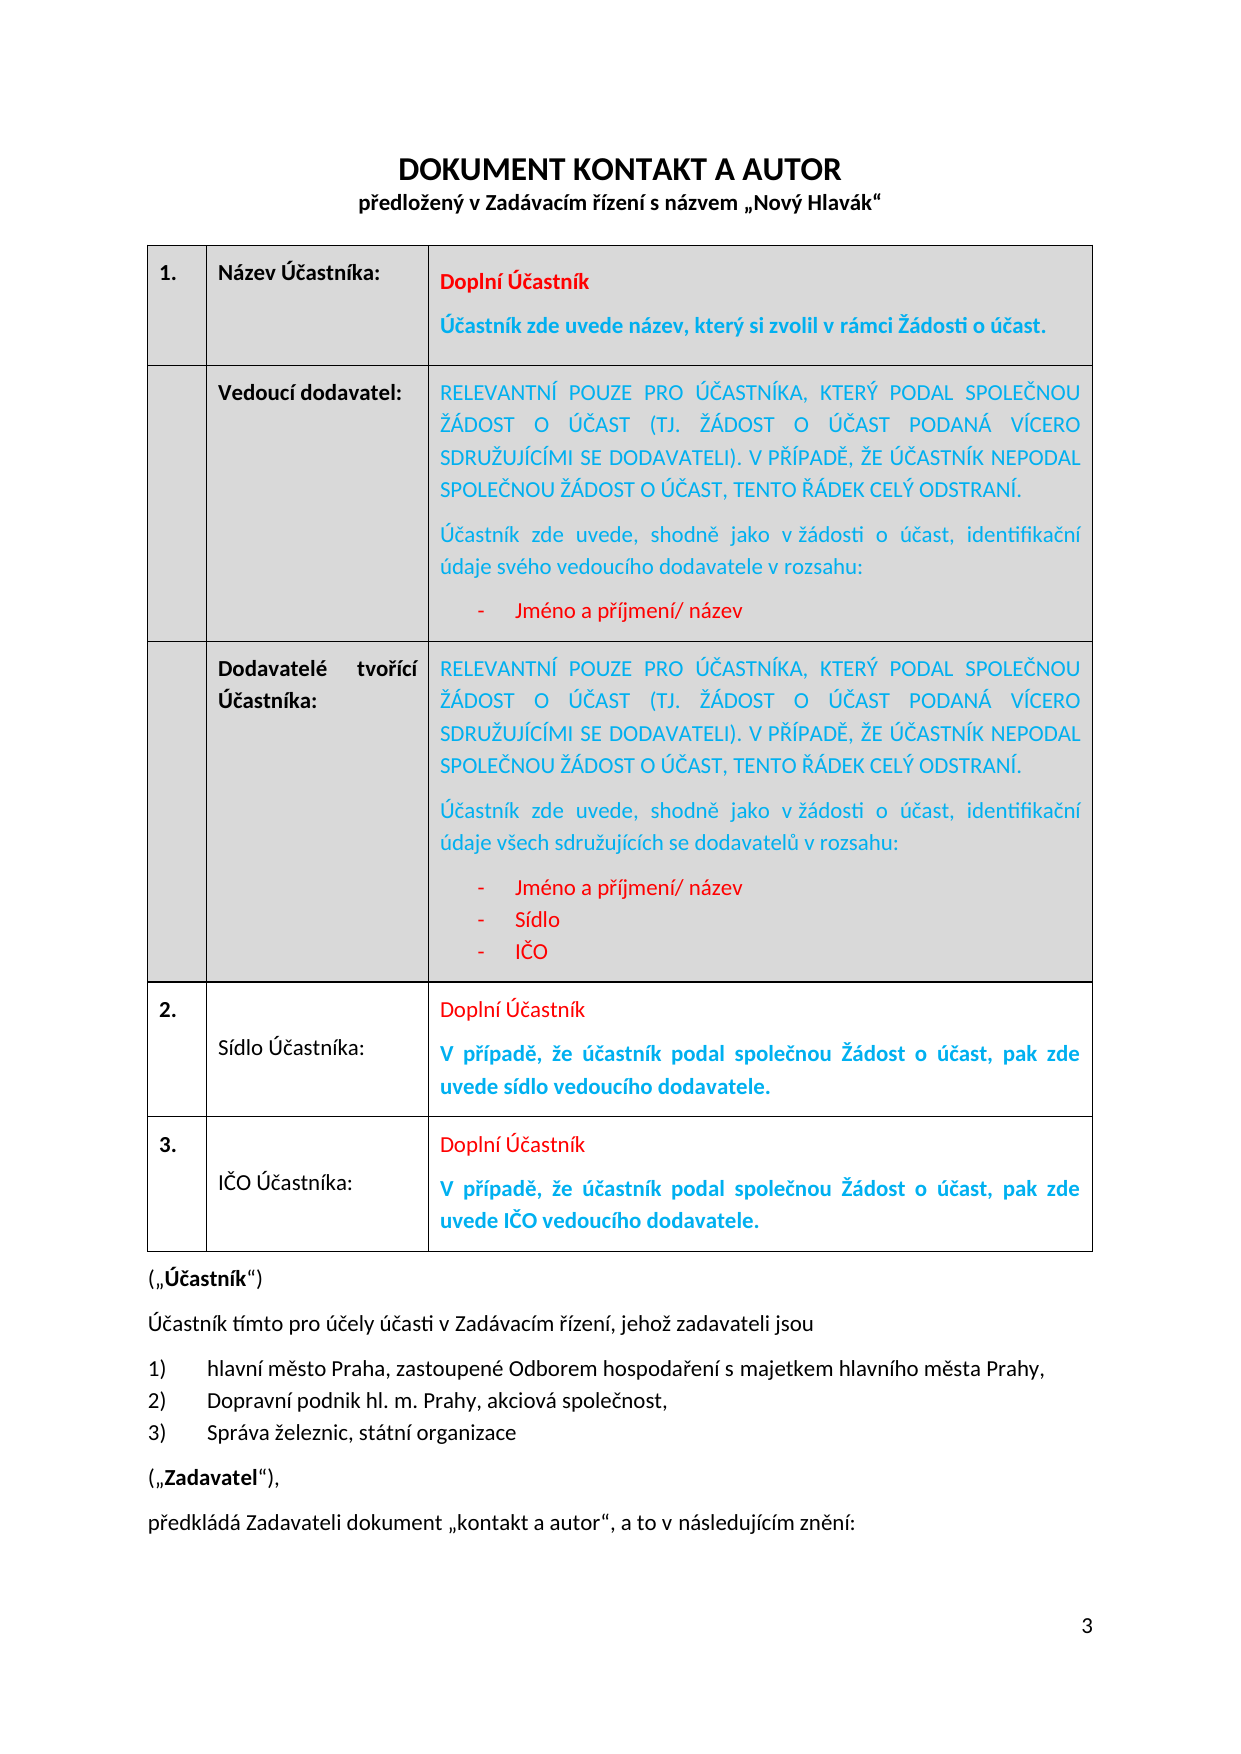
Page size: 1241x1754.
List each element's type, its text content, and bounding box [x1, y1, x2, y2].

list Dopravní podnik hl. m. Prahy, akciová společnost, [148, 1386, 1092, 1414]
text předkládá Zadavateli dokument „kontakt a autor“, a to v následujícím znění: [148, 1508, 1092, 1536]
table_cell RELEVANTNÍ POUZE PRO ÚČASTNÍKA, KTERÝ PODAL SPOLEČNOU ŽÁDOST O ÚČAST (TJ. ŽÁDOST O ÚČAST PODANÁ VÍCERO SDRUŽUJÍCÍMI SE DODAVATELI). V PŘÍPADĚ, ŽE ÚČASTNÍK NEPODAL SPOLEČNOU ŽÁDOST O ÚČAST, TENTO ŘÁDEK CELÝ ODSTRANÍ. Účastník zde uvede, shodně jako v žádosti o účast, identifikační údaje všech sdružujících se dodavatelů v rozsahu: Jméno a příjmení/ název Sídlo IČO [429, 642, 1092, 981]
table_cell RELEVANTNÍ POUZE PRO ÚČASTNÍKA, KTERÝ PODAL SPOLEČNOU ŽÁDOST O ÚČAST (TJ. ŽÁDOST O ÚČAST PODANÁ VÍCERO SDRUŽUJÍCÍMI SE DODAVATELI). V PŘÍPADĚ, ŽE ÚČASTNÍK NEPODAL SPOLEČNOU ŽÁDOST O ÚČAST, TENTO ŘÁDEK CELÝ ODSTRANÍ. Účastník zde uvede, shodně jako v žádosti o účast, identifikační údaje svého vedoucího dodavatele v rozsahu: Jméno a příjmení/ název [429, 366, 1092, 641]
text dokument kontakt a autor [148, 148, 1092, 188]
table_header Doplní Účastník Účastník zde uvede název, který si zvolil v rámci Žádosti o účast. [429, 246, 1092, 365]
table_cell Dodavatelé tvořící Účastníka: [207, 642, 428, 981]
table_cell [148, 642, 206, 981]
table_cell Sídlo Účastníka: [207, 983, 428, 1116]
list hlavní město Praha, zastoupené Odborem hospodaření s majetkem hlavního města Prahy, [148, 1354, 1092, 1382]
table_cell [148, 366, 206, 641]
list Správa železnic, státní organizace [148, 1418, 1092, 1446]
table_cell Doplní Účastník V případě, že účastník podal společnou Žádost o účast, pak zde uvede IČO vedoucího dodavatele. [429, 1117, 1092, 1251]
table_cell Vedoucí dodavatel: [207, 366, 428, 641]
table_cell 2. [148, 983, 206, 1116]
table_header 1. [148, 246, 206, 365]
text předložený v Zadávacím řízení s názvem „Nový Hlavák“ [148, 188, 1092, 216]
text Účastník tímto pro účely účasti v Zadávacím řízení, jehož zadavateli jsou [148, 1309, 1092, 1337]
text („Účastník“) [148, 1264, 1092, 1292]
table_cell Doplní Účastník V případě, že účastník podal společnou Žádost o účast, pak zde uvede sídlo vedoucího dodavatele. [429, 983, 1092, 1116]
table_cell IČO Účastníka: [207, 1117, 428, 1251]
table_header Název Účastníka: [207, 246, 428, 365]
text („Zadavatel“), [148, 1463, 1092, 1491]
table_cell 3. [148, 1117, 206, 1251]
